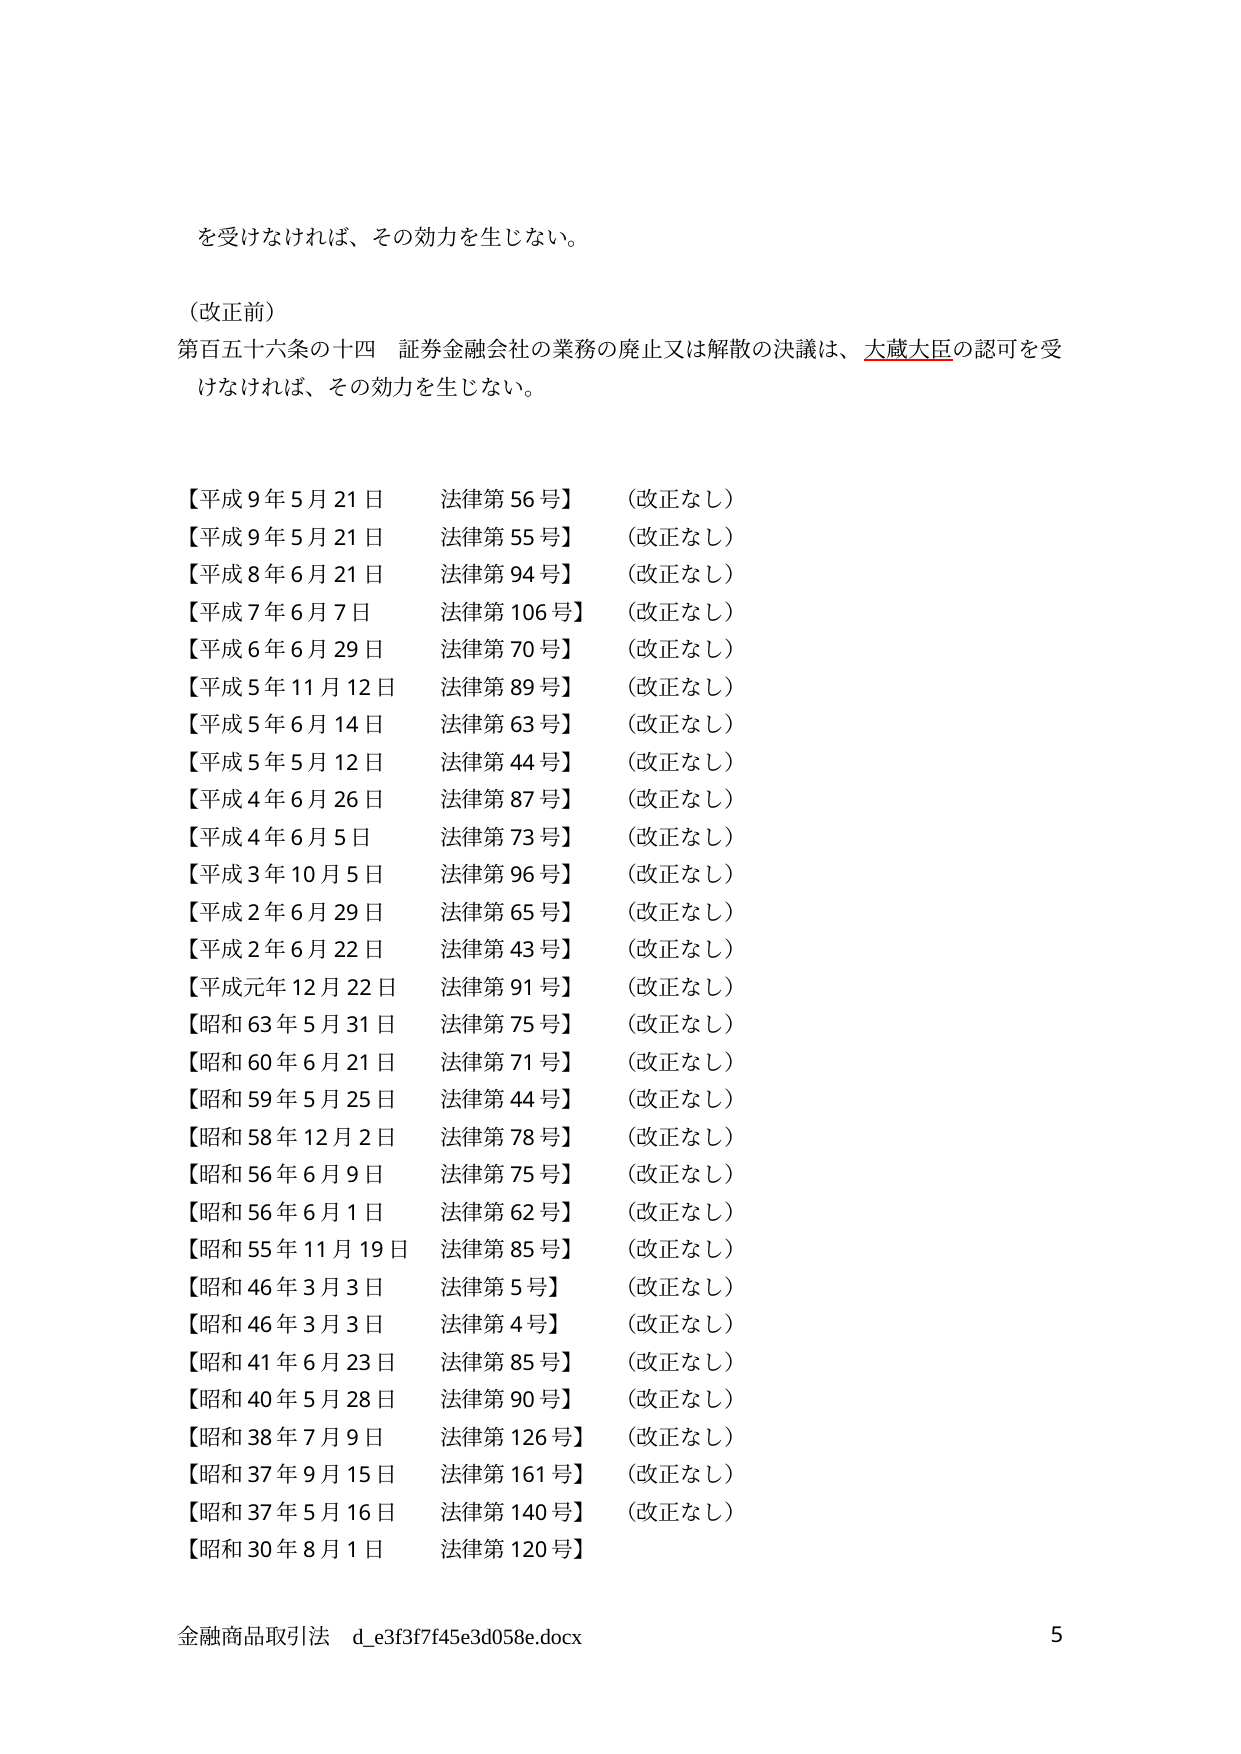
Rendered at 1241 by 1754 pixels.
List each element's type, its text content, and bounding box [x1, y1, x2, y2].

text 【昭和58年12月2日 法律第78号】 （改正なし） [177, 1117, 1063, 1154]
text 【昭和40年5月28日 法律第90号】 （改正なし） [177, 1379, 1063, 1417]
text 【平成7年6月7日 法律第106号】 （改正なし） [177, 592, 1063, 629]
text 【昭和41年6月23日 法律第85号】 （改正なし） [177, 1342, 1063, 1379]
text 【平成8年6月21日 法律第94号】 （改正なし） [177, 554, 1063, 592]
text 【昭和60年6月21日 法律第71号】 （改正なし） [177, 1042, 1063, 1079]
text 【昭和56年6月9日 法律第75号】 （改正なし） [177, 1154, 1063, 1192]
text 【平成4年6月5日 法律第73号】 （改正なし） [177, 817, 1063, 854]
text 【平成4年6月26日 法律第87号】 （改正なし） [177, 779, 1063, 817]
text 【昭和55年11月19日 法律第85号】 （改正なし） [177, 1229, 1063, 1267]
text 【平成9年5月21日 法律第56号】 （改正なし） [177, 479, 1063, 517]
text 第百五十六条の十四 証券金融会社の業務の廃止又は解散の決議は、大蔵大臣の認可を受けなければ、その効力を生じない。 [177, 329, 1063, 404]
text （改正前） [177, 292, 1063, 329]
text 【平成2年6月22日 法律第43号】 （改正なし） [177, 929, 1063, 967]
text 【昭和46年3月3日 法律第4号】 （改正なし） [177, 1304, 1063, 1342]
text 【平成元年12月22日 法律第91号】 （改正なし） [177, 967, 1063, 1004]
text 【平成9年5月21日 法律第55号】 （改正なし） [177, 517, 1063, 554]
text 【昭和46年3月3日 法律第5号】 （改正なし） [177, 1267, 1063, 1304]
text 【平成3年10月5日 法律第96号】 （改正なし） [177, 854, 1063, 892]
text 【昭和56年6月1日 法律第62号】 （改正なし） [177, 1192, 1063, 1229]
text 【平成5年11月12日 法律第89号】 （改正なし） [177, 667, 1063, 704]
text 【昭和37年5月16日 法律第140号】 （改正なし） [177, 1492, 1063, 1529]
text 【平成6年6月29日 法律第70号】 （改正なし） [177, 629, 1063, 667]
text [177, 217, 1063, 254]
text 【平成2年6月29日 法律第65号】 （改正なし） [177, 892, 1063, 929]
text 【昭和38年7月9日 法律第126号】 （改正なし） [177, 1417, 1063, 1454]
text 【平成5年5月12日 法律第44号】 （改正なし） [177, 742, 1063, 779]
text 【昭和59年5月25日 法律第44号】 （改正なし） [177, 1079, 1063, 1117]
text 【平成5年6月14日 法律第63号】 （改正なし） [177, 704, 1063, 742]
text 【昭和63年5月31日 法律第75号】 （改正なし） [177, 1004, 1063, 1042]
text 【昭和37年9月15日 法律第161号】 （改正なし） [177, 1454, 1063, 1492]
text 【昭和30年8月1日 法律第120号】 [177, 1529, 1063, 1567]
